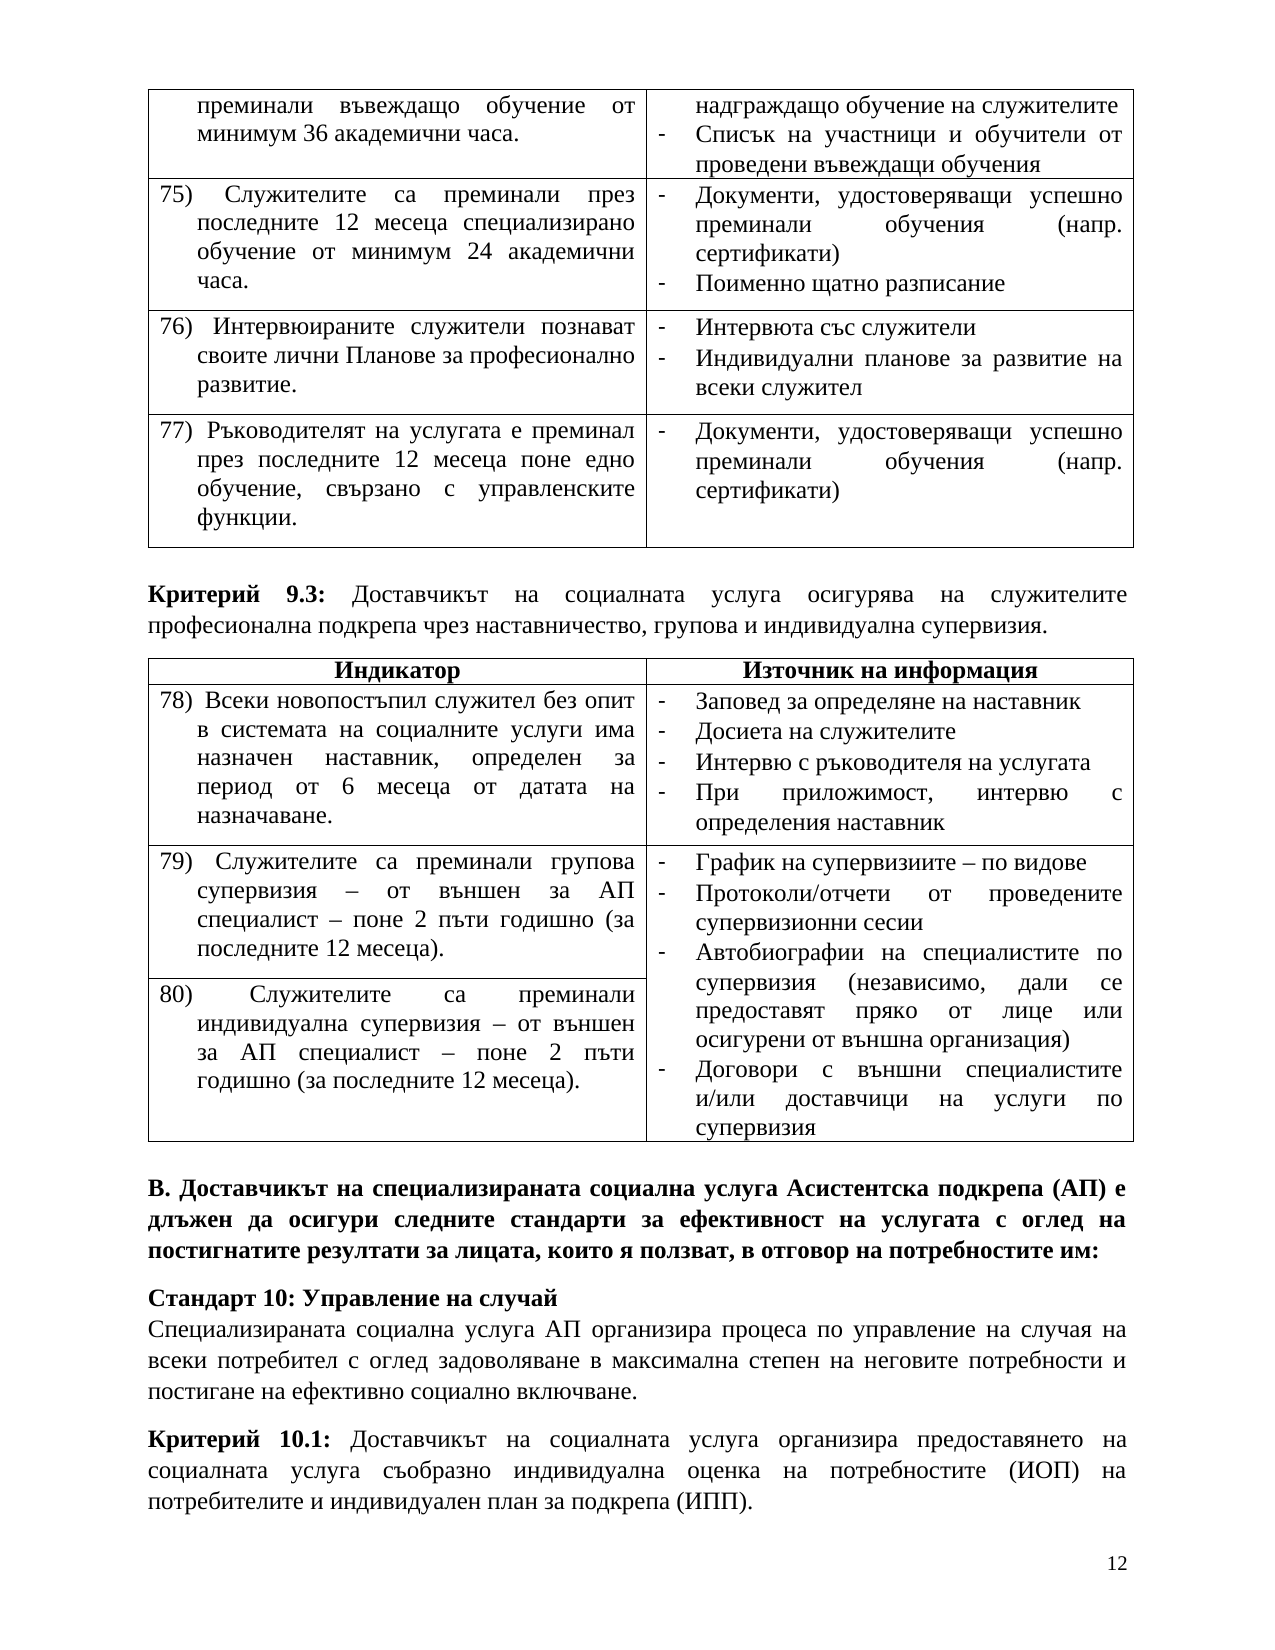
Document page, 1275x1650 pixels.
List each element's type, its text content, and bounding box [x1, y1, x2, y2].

table_cell Заповед за определяне на наставник Досиета на служителите Интервю с ръководителя на услугата При приложимост, интервю с определения наставник [647, 685, 1133, 845]
text Критерий 10.1: Доставчикът на социалната услуга организира предоставянето на социалната услуга съобразно индивидуална оценка на потребностите (ИОП) на потребителите и индивидуален план за подкрепа (ИПП). [148, 1424, 1127, 1514]
table_cell Всеки новопостъпил служител без опит в системата на социалните услуги има назначен наставник, определен за период от 6 месеца от датата на назначаване. [149, 685, 646, 845]
table_cell Документи, удостоверяващи успешно преминали обучения (напр. сертификати) [647, 415, 1133, 547]
text Стандарт 10: Управление на случай [148, 1283, 1127, 1312]
table_cell Служителите са преминали индивидуална супервизия – от външен за АП специалист – поне 2 пъти годишно (за последните 12 месеца). [149, 979, 646, 1141]
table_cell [647, 90, 1133, 178]
table_cell Интервюта със служители Индивидуални планове за развитие на всеки служител [647, 311, 1133, 414]
table_cell График на супервизиите – по видове Протоколи/отчети от проведените супервизионни сесии Автобиографии на специалистите по супервизия (независимо, дали се предоставят пряко от лице или осигурени от външна организация) Договори с външни специалистите и/или доставчици на услуги по супервизия [647, 846, 1133, 1141]
text Критерий 9.3: Доставчикът на социалната услуга осигурява на служителите професионална подкрепа чрез наставничество, групова и индивидуална супервизия. [148, 579, 1127, 639]
table_cell Служителите са преминали през последните 12 месеца специализирано обучение от минимум 24 академични часа. [149, 179, 646, 310]
table_cell Ръководителят на услугата е преминал през последните 12 месеца поне едно обучение, свързано с управленските функции. [149, 415, 646, 547]
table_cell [149, 90, 646, 178]
table_header Източник на информация [647, 659, 1133, 684]
table_cell Служителите са преминали групова супервизия – от външен за АП специалист – поне 2 пъти годишно (за последните 12 месеца). [149, 846, 646, 978]
text Специализираната социална услуга АП организира процеса по управление на случая на всеки потребител с оглед задоволяване в максимална степен на неговите потребности и постигане на ефективно социално включване. [148, 1314, 1127, 1405]
table_cell Интервюираните служители познават своите лични Планове за професионално развитие. [149, 311, 646, 414]
table_cell Документи, удостоверяващи успешно преминали обучения (напр. сертификати) Поименно щатно разписание [647, 179, 1133, 310]
text В. Доставчикът на специализираната социална услуга Асистентска подкрепа (АП) е длъжен да осигури следните стандарти за ефективност на услугата с оглед на постигнатите резултати за лицата, които я ползват, в отговор на потребностите им: [148, 1173, 1127, 1264]
table_header Индикатор [149, 659, 646, 684]
